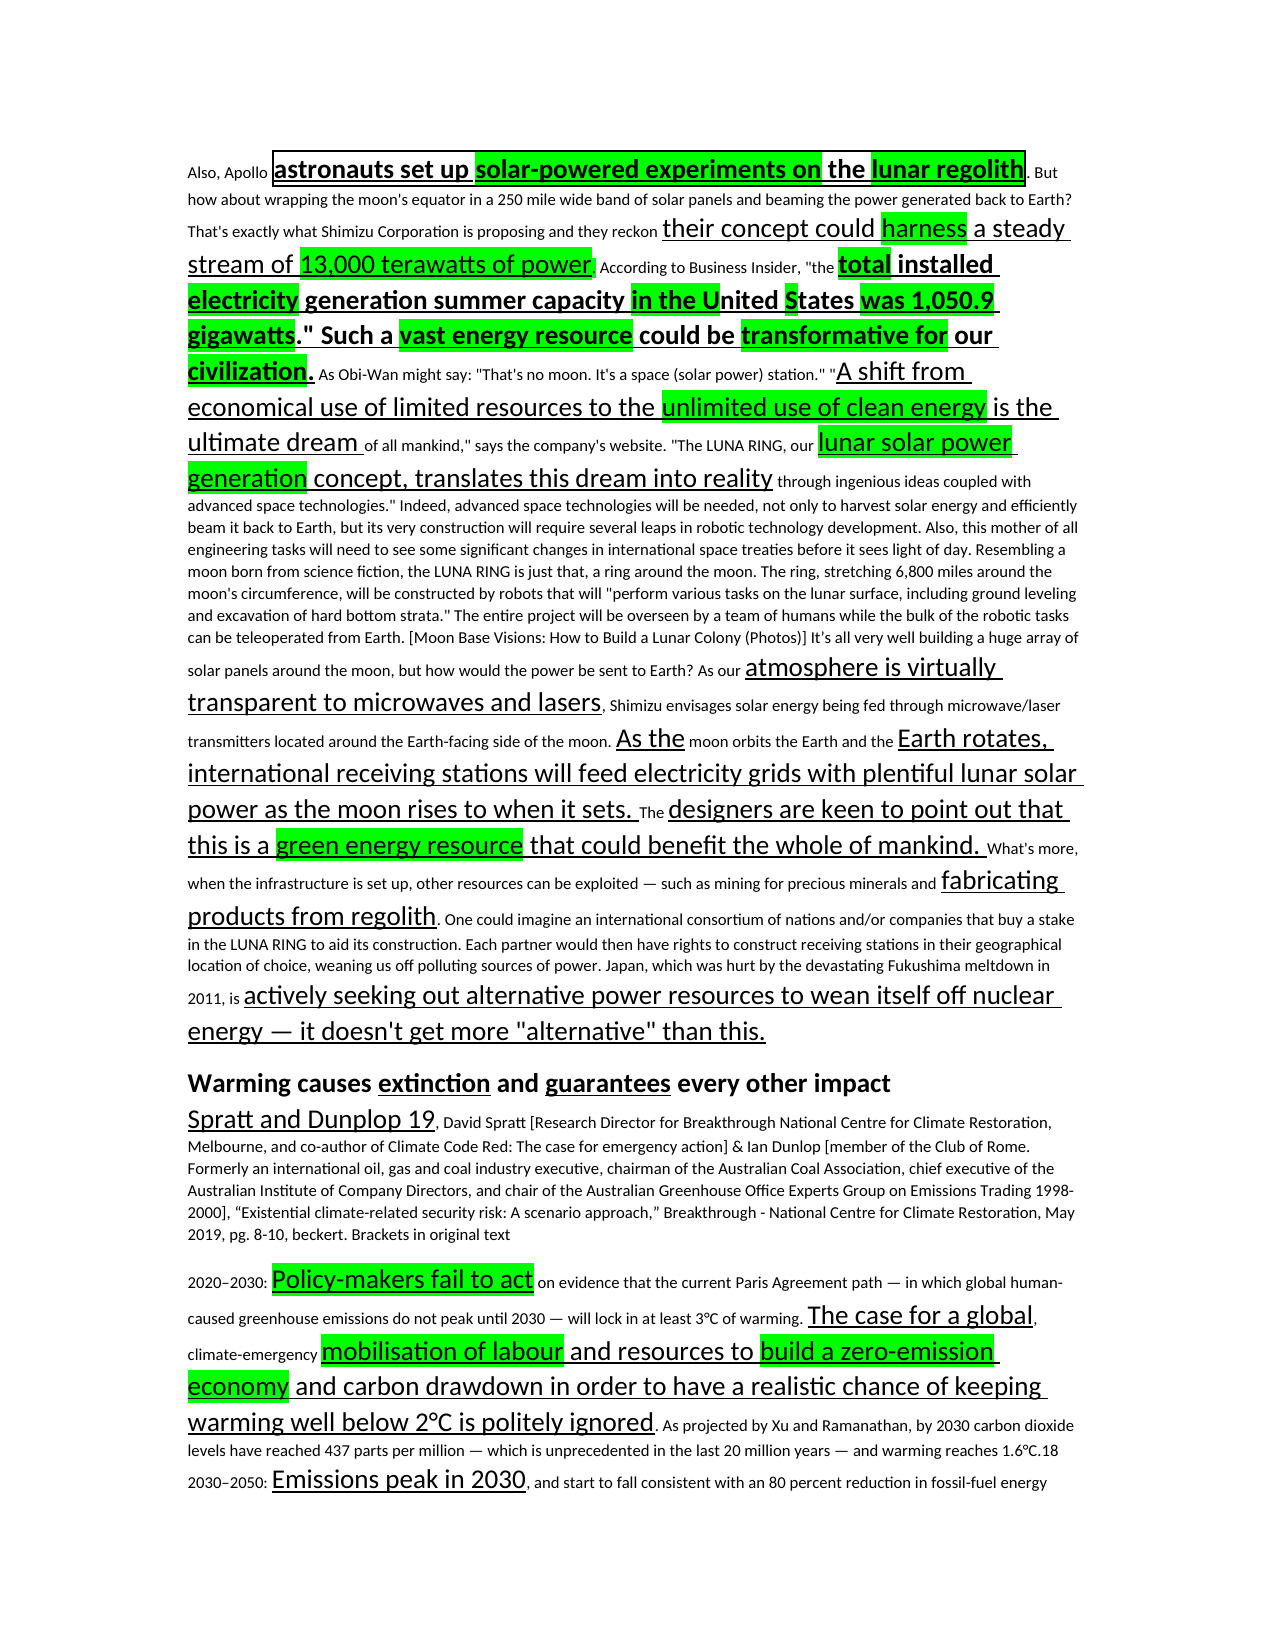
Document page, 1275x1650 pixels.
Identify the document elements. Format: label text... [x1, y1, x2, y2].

text Spratt and Dunplop 19, David Spratt [Research Director for Breakthrough National Centre for Climate Restoration, Melbourne, and co-author of Climate Code Red: The case for emergency action] & Ian Dunlop [member of the Club of Rome. Formerly an international oil, gas and coal industry executive, chairman of the Australian Coal Association, chief executive of the Australian Institute of Company Directors, and chair of the Australian Greenhouse Office Experts Group on Emissions Trading 1998-2000], “Existential climate-related security risk: A scenario approach,” Breakthrough - National Centre for Climate Restoration, May 2019, pg. 8-10, beckert. Brackets in original text [187, 1102, 1087, 1244]
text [187, 1263, 1087, 1496]
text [187, 150, 1087, 1047]
text Warming causes extinction and guarantees every other impact [187, 1066, 1087, 1099]
